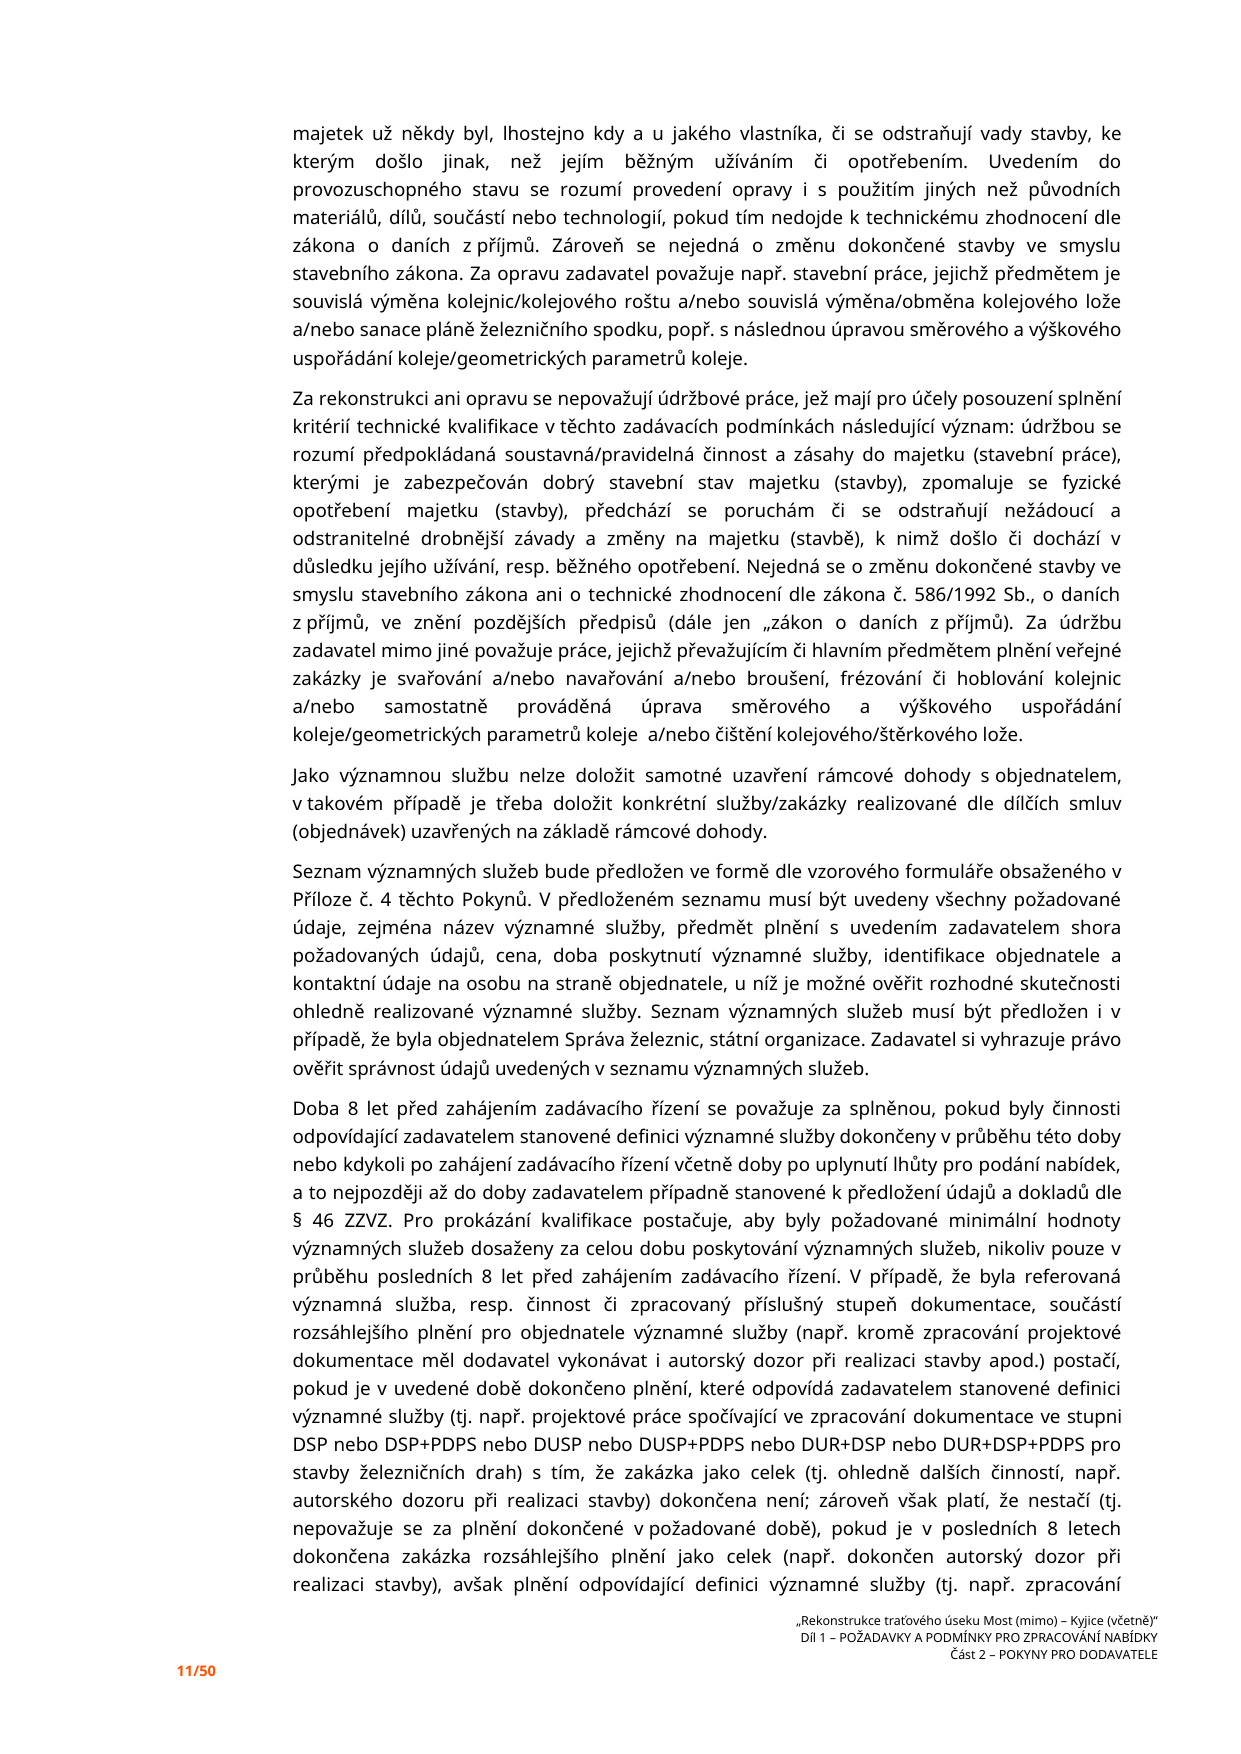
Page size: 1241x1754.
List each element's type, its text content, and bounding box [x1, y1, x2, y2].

text Za rekonstrukci ani opravu se nepovažují údržbové práce, jež mají pro účely posouzení splnění kritérií technické kvalifikace v těchto zadávacích podmínkách následující význam: údržbou se rozumí předpokládaná soustavná/pravidelná činnost a zásahy do majetku (stavební práce), kterými je zabezpečován dobrý stavební stav majetku (stavby), zpomaluje se fyzické opotřebení majetku (stavby), předchází se poruchám či se odstraňují nežádoucí a odstranitelné drobnější závady a změny na majetku (stavbě), k nimž došlo či dochází v důsledku jejího užívání, resp. běžného opotřebení. Nejedná se o změnu dokončené stavby ve smyslu stavebního zákona ani o technické zhodnocení dle zákona č. 586/1992 Sb., o daních z příjmů, ve znění pozdějších předpisů (dále jen „zákon o daních z příjmů). Za údržbu zadavatel mimo jiné považuje práce, jejichž převažujícím či hlavním předmětem plnění veřejné zakázky je svařování a/nebo navařování a/nebo broušení, frézování či hoblování kolejnic a/nebo samostatně prováděná úprava směrového a výškového uspořádání koleje/geometrických parametrů koleje a/nebo čištění kolejového/štěrkového lože. [292, 385, 1122, 747]
text Seznam významných služeb bude předložen ve formě dle vzorového formuláře obsaženého v Příloze č. 4 těchto Pokynů. V předloženém seznamu musí být uvedeny všechny požadované údaje, zejména název významné služby, předmět plnění s uvedením zadavatelem shora požadovaných údajů, cena, doba poskytnutí významné služby, identifikace objednatele a kontaktní údaje na osobu na straně objednatele, u níž je možné ověřit rozhodné skutečnosti ohledně realizované významné služby. Seznam významných služeb musí být předložen i v případě, že byla objednatelem Správa železnic, státní organizace. Zadavatel si vyhrazuje právo ověřit správnost údajů uvedených v seznamu významných služeb. [292, 859, 1122, 1080]
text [292, 1095, 1122, 1597]
text Jako významnou službu nelze doložit samotné uzavření rámcové dohody s objednatelem, v takovém případě je třeba doložit konkrétní služby/zakázky realizované dle dílčích smluv (objednávek) uzavřených na základě rámcové dohody. [292, 762, 1122, 844]
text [292, 121, 1122, 370]
